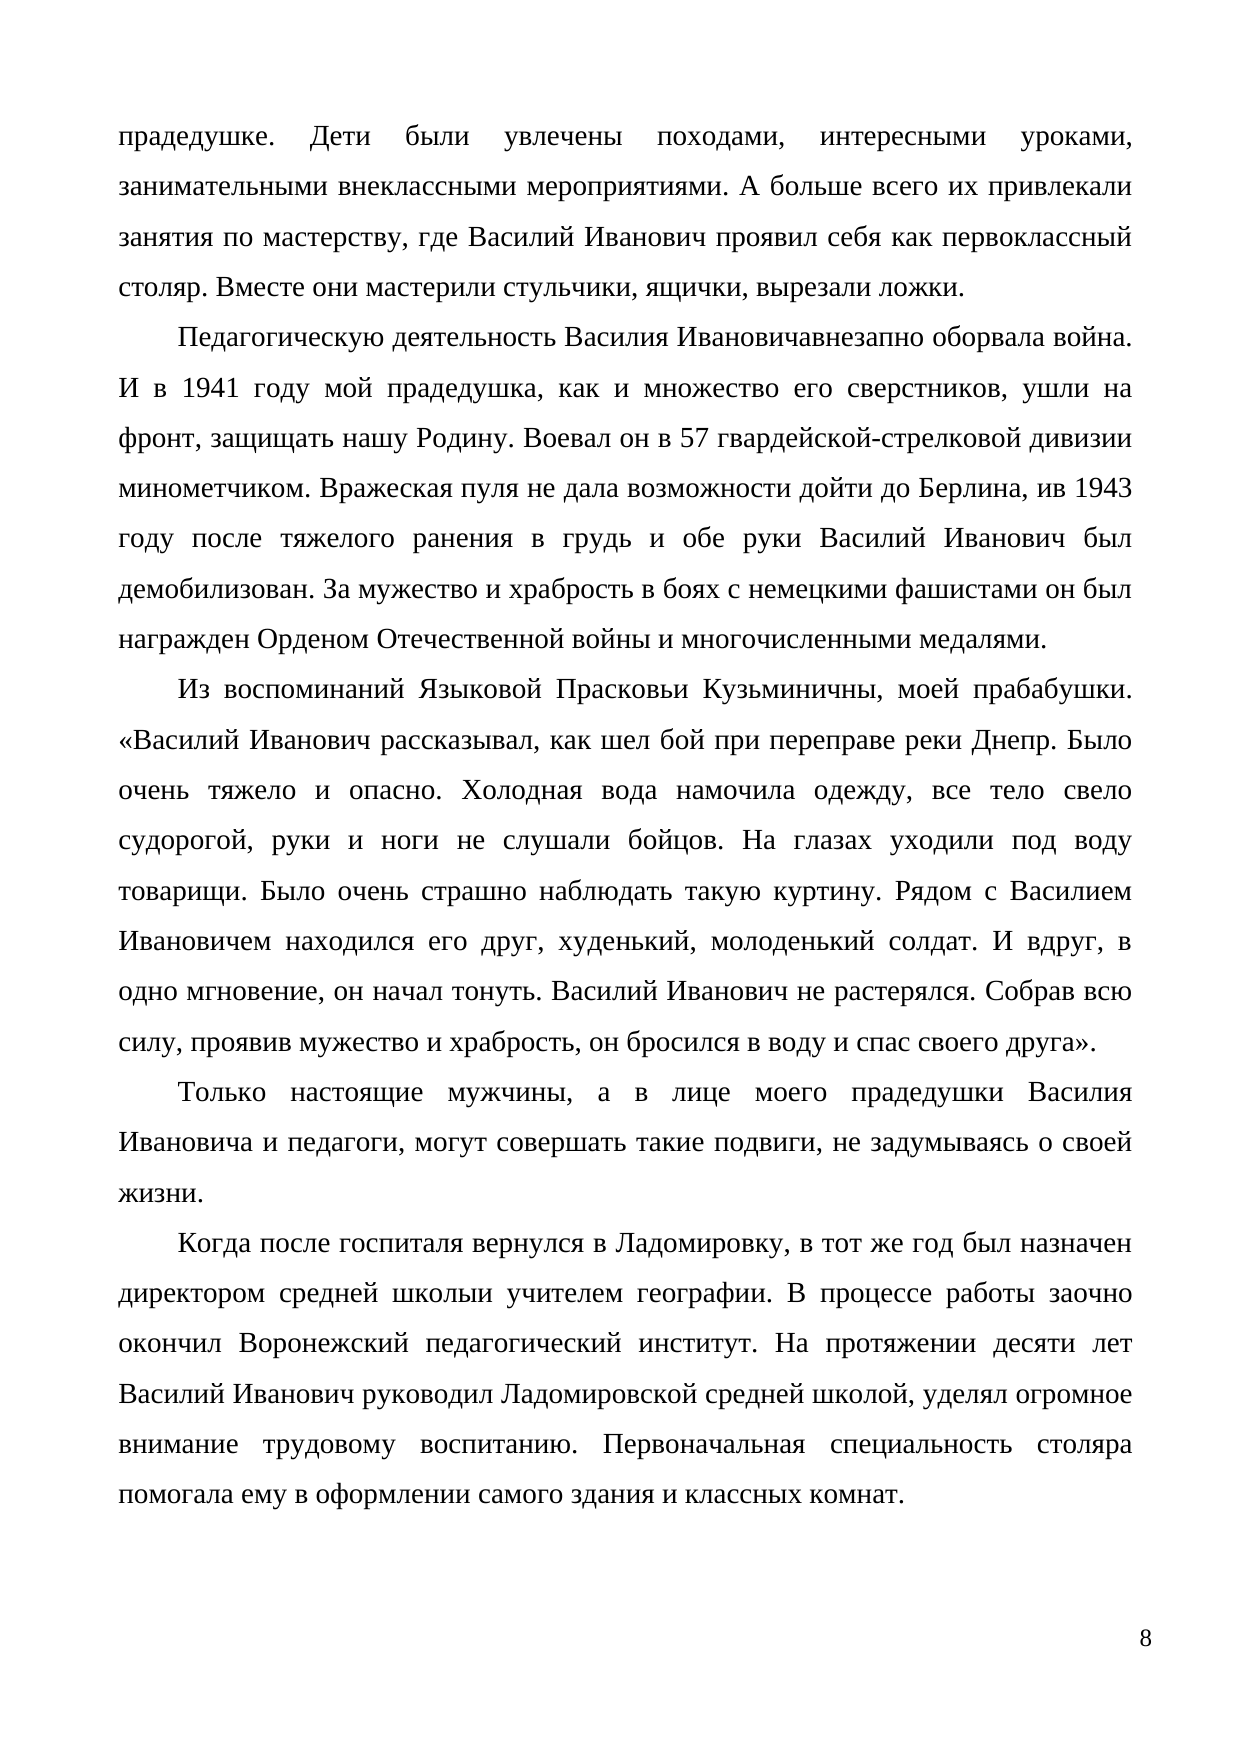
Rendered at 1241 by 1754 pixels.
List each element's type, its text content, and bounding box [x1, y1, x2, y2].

text Только настоящие мужчины, а в лице моего прадедушки Василия Ивановича и педагоги, могут совершать такие подвиги, не задумываясь о своей жизни. [118, 1074, 1133, 1208]
text Педагогическую деятельность Василия Ивановичавнезапно оборвала война. И в 1941 году мой прадедушка, как и множество его сверстников, ушли на фронт, защищать нашу Родину. Воевал он в 57 гвардейской-стрелковой дивизии минометчиком. Вражеская пуля не дала возможности дойти до Берлина, ив 1943 году после тяжелого ранения в грудь и обе руки Василий Иванович был демобилизован. За мужество и храбрость в боях с немецкими фашистами он был награжден Орденом Отечественной войны и многочисленными медалями. [118, 319, 1133, 655]
text Когда после госпиталя вернулся в Ладомировку, в тот же год был назначен директором средней школыи учителем географии. В процессе работы заочно окончил Воронежский педагогический институт. На протяжении десяти лет Василий Иванович руководил Ладомировской средней школой, уделял огромное внимание трудовому воспитанию. Первоначальная специальность столяра помогала ему в оформлении самого здания и классных комнат. [118, 1225, 1133, 1510]
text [118, 118, 1133, 303]
text Из воспоминаний Языковой Прасковьи Кузьминичны, моей прабабушки. «Василий Иванович рассказывал, как шел бой при переправе реки Днепр. Было очень тяжело и опасно. Холодная вода намочила одежду, все тело свело судорогой, руки и ноги не слушали бойцов. На глазах уходили под воду товарищи. Было очень страшно наблюдать такую куртину. Рядом с Василием Ивановичем находился его друг, худенький, молоденький солдат. И вдруг, в одно мгновение, он начал тонуть. Василий Иванович не растерялся. Собрав всю силу, проявив мужество и храбрость, он бросился в воду и спас своего друга». [118, 672, 1133, 1057]
